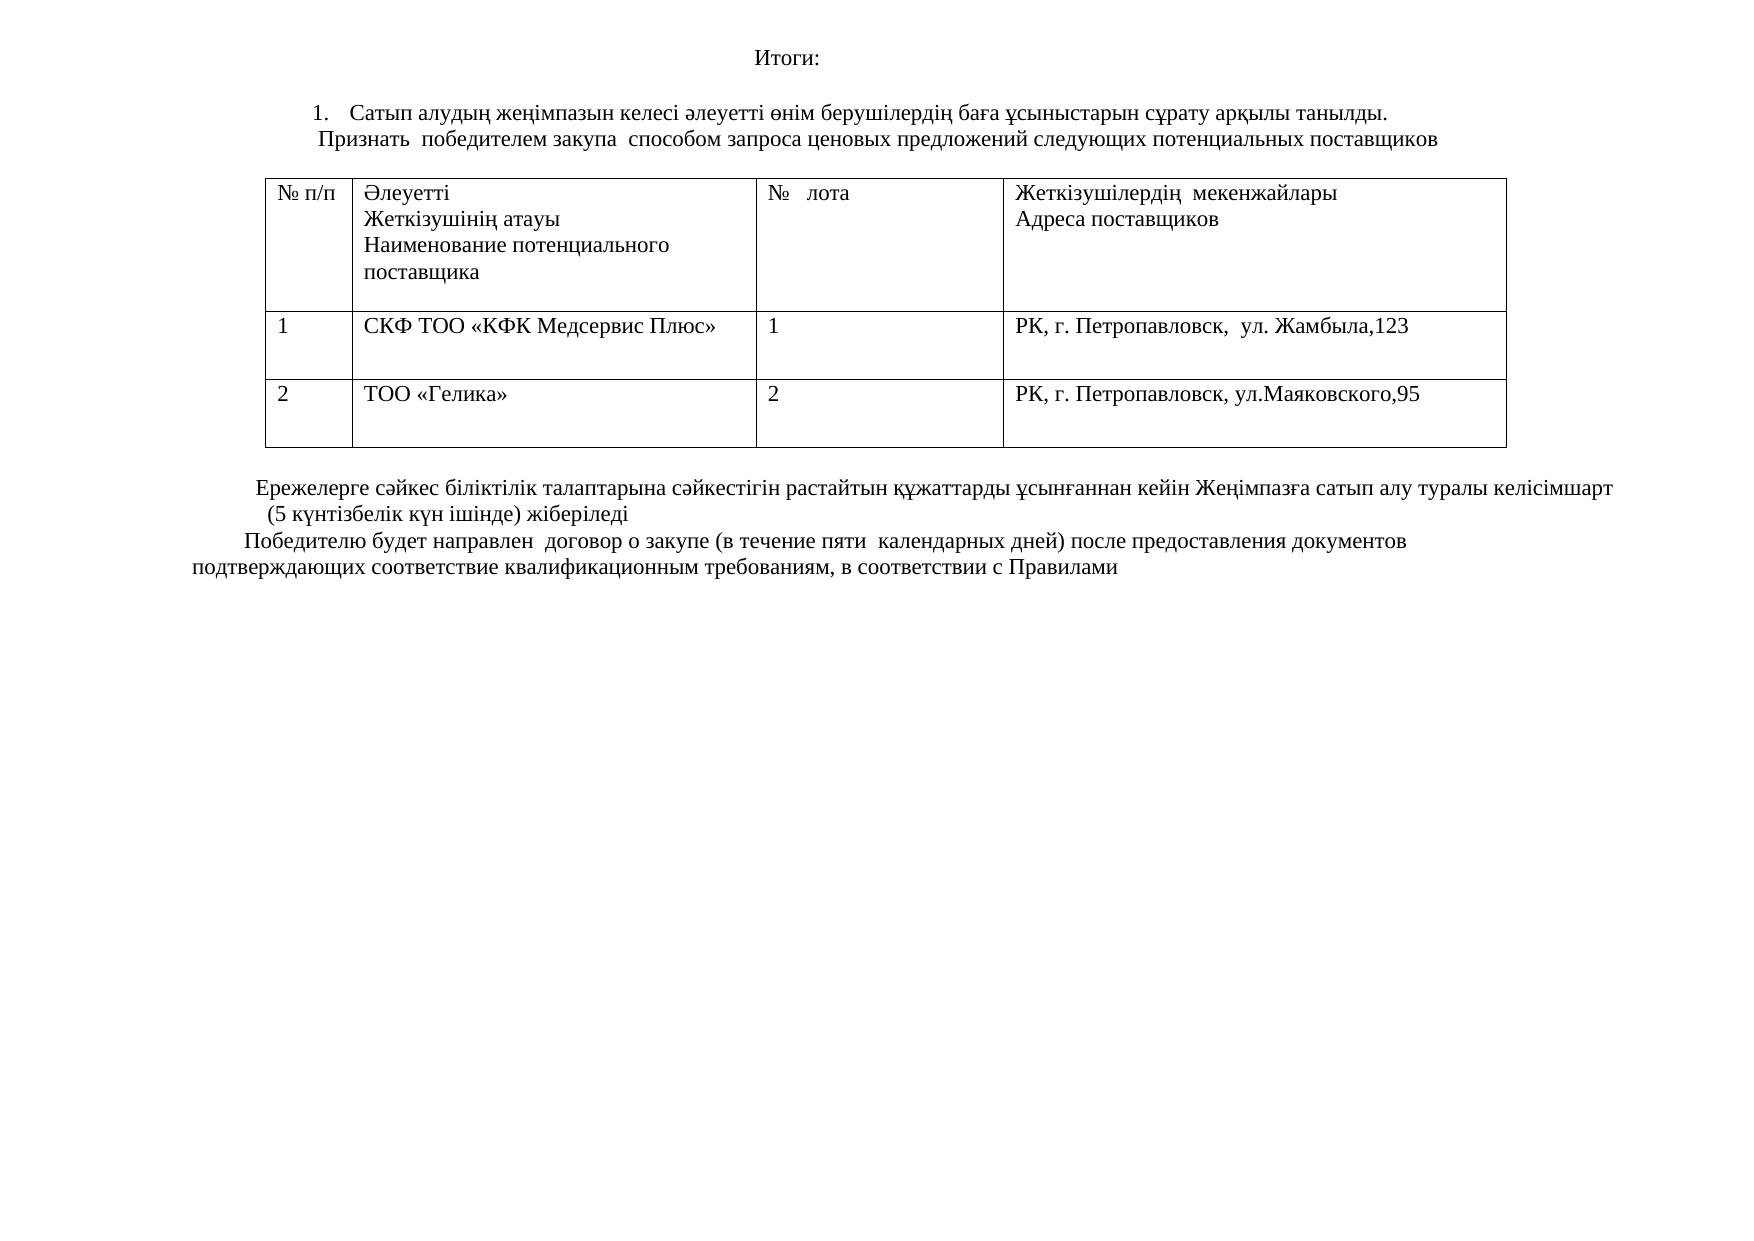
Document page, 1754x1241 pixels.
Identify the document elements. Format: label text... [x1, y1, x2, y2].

text Ережелерге сәйкес біліктілік талаптарына сәйкестігін растайтын құжаттарды ұсынғаннан кейін Жеңімпазға сатып алу туралы келісімшарт [118, 474, 1636, 500]
text Итоги: [118, 44, 1636, 71]
table_cell ТОО «Гелика» [353, 380, 756, 447]
table_header Әлеуетті Жеткізушінің атауы Наименование потенциального поставщика [353, 179, 756, 311]
table_cell СКФ ТОО «КФК Медсервис Плюс» [353, 312, 756, 379]
table_cell РК, г. Петропавловск, ул. Жамбыла,123 [1004, 312, 1506, 379]
table_cell 1 [266, 312, 352, 379]
table_cell РК, г. Петропавловск, ул.Маяковского,95 [1004, 380, 1506, 447]
list Сатып алудың жеңімпазын келесі әлеуетті өнім берушілердің баға ұсыныстарын сұрату арқылы танылды. [312, 99, 1636, 125]
text (5 күнтізбелік күн ішінде) жіберіледі [118, 500, 1636, 527]
table_cell 2 [266, 380, 352, 447]
text Победителю будет направлен договор о закупе (в течение пяти календарных дней) после предоставления документов [118, 527, 1636, 553]
table_cell 2 [757, 380, 1003, 447]
text подтверждающих соответствие квалификационным требованиям, в соответствии с Правилами [118, 553, 1636, 579]
table_header № п/п [266, 179, 352, 311]
table_header № лота [757, 179, 1003, 311]
table_cell 1 [757, 312, 1003, 379]
text Признать победителем закупа способом запроса ценовых предложений следующих потенциальных поставщиков [192, 125, 1636, 151]
table_header Жеткізушілердің мекенжайлары Адреса поставщиков [1004, 179, 1506, 311]
